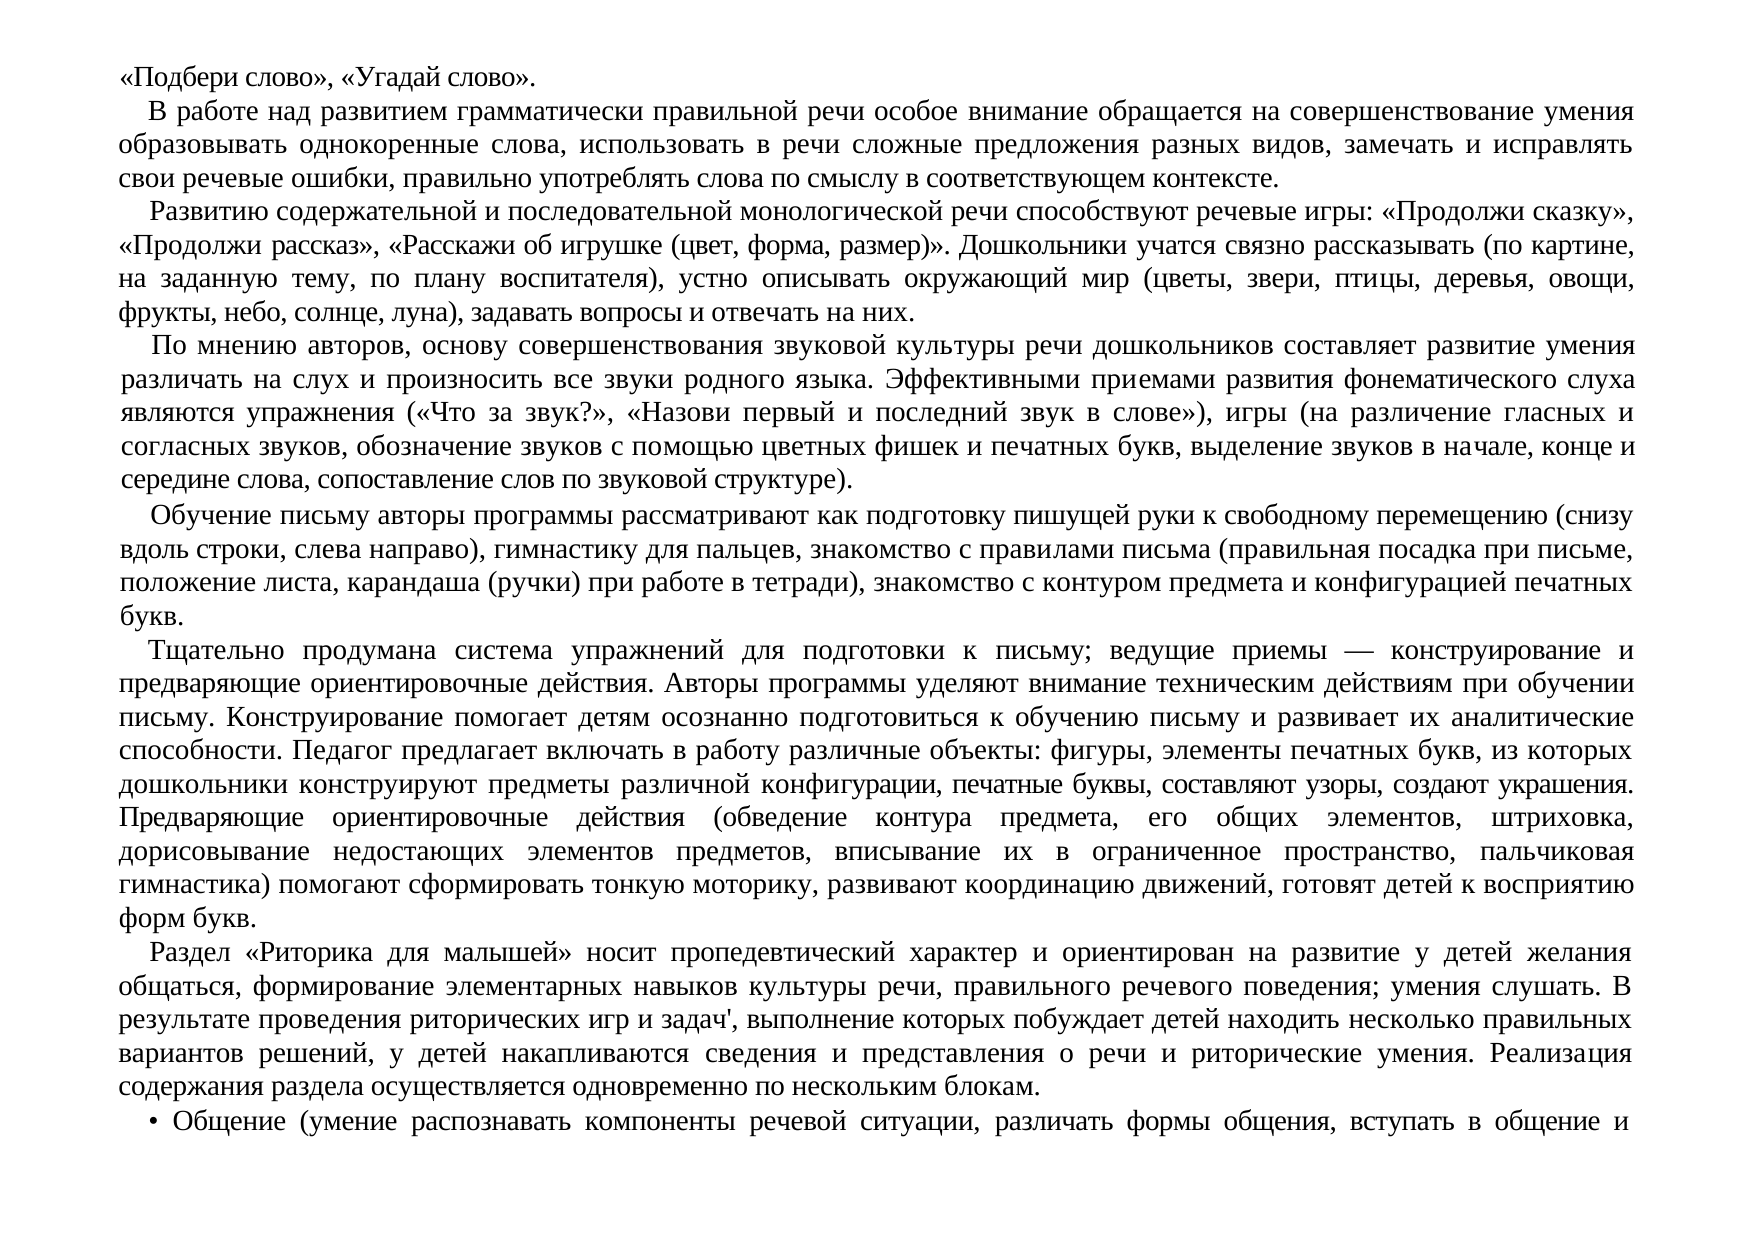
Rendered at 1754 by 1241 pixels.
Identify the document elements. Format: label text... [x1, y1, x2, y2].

text Обучение письму авторы программы рассматривают как подготовку пишущей руки к свободному перемещению (снизу вдоль строки, слева направо), гимнастику для пальцев, знакомство с правилами письма (правильная посадка при письме, положение листа, карандаша (ручки) при работе в тетради), знакомство с контуром предмета и конфигурацией печатных букв. [119, 497, 1634, 631]
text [118, 1103, 1629, 1137]
text В работе над развитием грамматически правильной речи особое внимание обращается на совершенствование умения образовывать однокоренные слова, использовать в речи сложные предложения разных видов, замечать и исправлять свои речевые ошибки, правильно употреблять слова по смыслу в соответствующем контексте. [118, 93, 1635, 193]
text Раздел «Риторика для малышей» носит пропедевтический характер и ориентирован на развитие у детей желания общаться, формирование элементарных навыков культуры речи, правильного речевого поведения; умения слушать. В результате проведения риторических игр и задач', выполнение которых побуждает детей находить несколько правильных вариантов решений, у детей накапливаются сведения и представления о речи и риторические умения. Реализация содержания раздела осуществляется одновременно по нескольким блокам. [118, 934, 1632, 1102]
text Тщательно продумана система упражнений для подготовки к письму; ведущие приемы — конструирование и предваряющие ориентировочные действия. Авторы программы уделяют внимание техническим действиям при обучении письму. Конструирование помогает детям осознанно подготовиться к обучению письму и развивает их аналитические способности. Педагог предлагает включать в работу различные объекты: фигуры, элементы печатных букв, из которых дошкольники конструируют предметы различной конфигурации, печатные буквы, составляют узоры, создают украшения. Предваряющие ориентировочные действия (обведение контура предмета, его общих элементов, штриховка, дорисовывание недостающих элементов предметов, вписывание их в ограниченное пространство, пальчиковая гимнастика) помогают сформировать тонкую моторику, развивают координацию движений, готовят детей к восприятию форм букв. [119, 632, 1634, 934]
text Развитию содержательной и последовательной монологической речи способствуют речевые игры: «Продолжи сказку», «Продолжи рассказ», «Расскажи об игрушке (цвет, форма, размер)». Дошкольники учатся связно рассказывать (по картине, на заданную тему, по плану воспитателя), устно описывать окружающий мир (цветы, звери, птицы, деревья, овощи, фрукты, небо, солнце, луна), задавать вопросы и отвечать на них. [118, 193, 1635, 327]
text По мнению авторов, основу совершенствования звуковой культуры речи дошкольников составляет развитие умения различать на слух и произносить все звуки родного языка. Эффективными приемами развития фонематического слуха являются упражнения («Что за звук?», «Назови первый и последний звук в слове»), игры (на различение гласных и согласных звуков, обозначение звуков с помощью цветных фишек и печатных букв, выделение звуков в начале, конце и середине слова, сопоставление слов по звуковой структуре). [121, 327, 1636, 495]
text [119, 59, 1635, 93]
